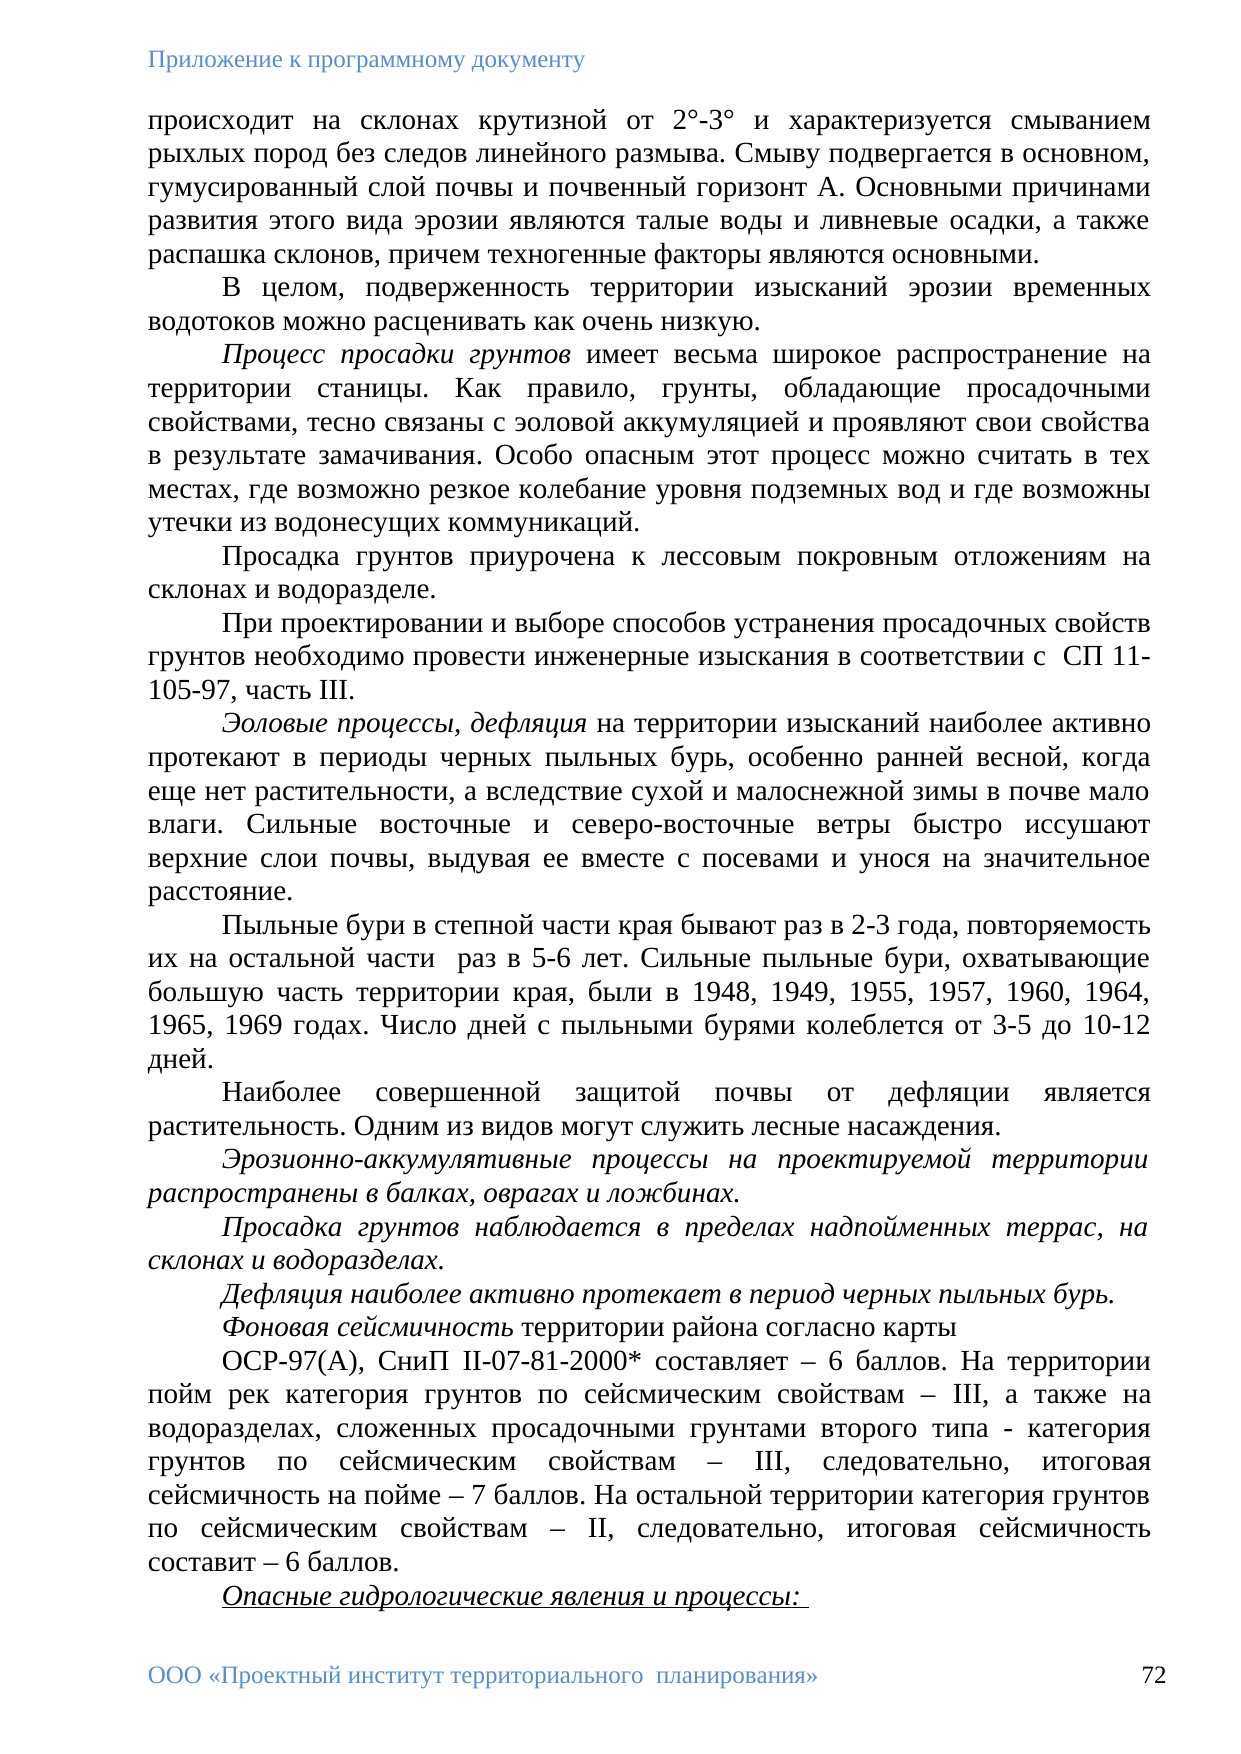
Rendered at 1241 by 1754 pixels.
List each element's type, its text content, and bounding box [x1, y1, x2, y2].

text Процесс просадки грунтов имеет весьма широкое распространение на территории станицы. Как правило, грунты, обладающие просадочными свойствами, тесно связаны с эоловой аккумуляцией и проявляют свои свойства в результате замачивания. Особо опасным этот процесс можно считать в тех местах, где возможно резкое колебание уровня подземных вод и где возможны утечки из водонесущих коммуникаций. [148, 337, 1152, 538]
text Эоловые процессы, дефляция на территории изысканий наиболее активно протекают в периоды черных пыльных бурь, особенно ранней весной, когда еще нет растительности, а вследствие сухой и малоснежной зимы в почве мало влаги. Сильные восточные и северо-восточные ветры быстро иссушают верхние слои почвы, выдувая ее вместе с посевами и унося на значительное расстояние. [148, 706, 1152, 907]
text Пыльные бури в степной части края бывают раз в 2-3 года, повторяемость их на остальной части раз в 5-6 лет. Сильные пыльные бури, охватывающие большую часть территории края, были в 1948, 1949, 1955, 1957, 1960, 1964, 1965, 1969 годах. Число дней с пыльными бурями колеблется от 3-5 до 10-12 дней. [148, 907, 1152, 1074]
text В целом, подверженность территории изысканий эрозии временных водотоков можно расценивать как очень низкую. [148, 269, 1152, 337]
text При проектировании и выборе способов устранения просадочных свойств грунтов необходимо провести инженерные изыскания в соответствии с СП 11-105-97, часть III. [148, 605, 1152, 706]
text Просадка грунтов наблюдается в пределах надпойменных террас, на склонах и водоразделах. [148, 1209, 1152, 1276]
text Фоновая сейсмичность территории района согласно карты [148, 1309, 1152, 1343]
text Эрозионно-аккумулятивные процессы на проектируемой территории распространены в балках, оврагах и ложбинах. [148, 1142, 1152, 1209]
text Просадка грунтов приурочена к лессовым покровным отложениям на склонах и водоразделе. [148, 538, 1152, 605]
text Опасные гидрологические явления и процессы: [148, 1578, 1152, 1611]
text ОСР-97(А), СниП II-07-81-2000* составляет – 6 баллов. На территории пойм рек категория грунтов по сейсмическим свойствам – III, а также на водоразделах, сложенных просадочными грунтами второго типа - категория грунтов по сейсмическим свойствам – III, следовательно, итоговая сейсмичность на пойме – 7 баллов. На остальной территории категория грунтов по сейсмическим свойствам – II, следовательно, итоговая сейсмичность составит – 6 баллов. [148, 1343, 1152, 1578]
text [148, 102, 1152, 269]
text Наиболее совершенной защитой почвы от дефляции является растительность. Одним из видов могут служить лесные насаждения. [148, 1074, 1152, 1142]
text Дефляция наиболее активно протекает в период черных пыльных бурь. [148, 1276, 1152, 1309]
